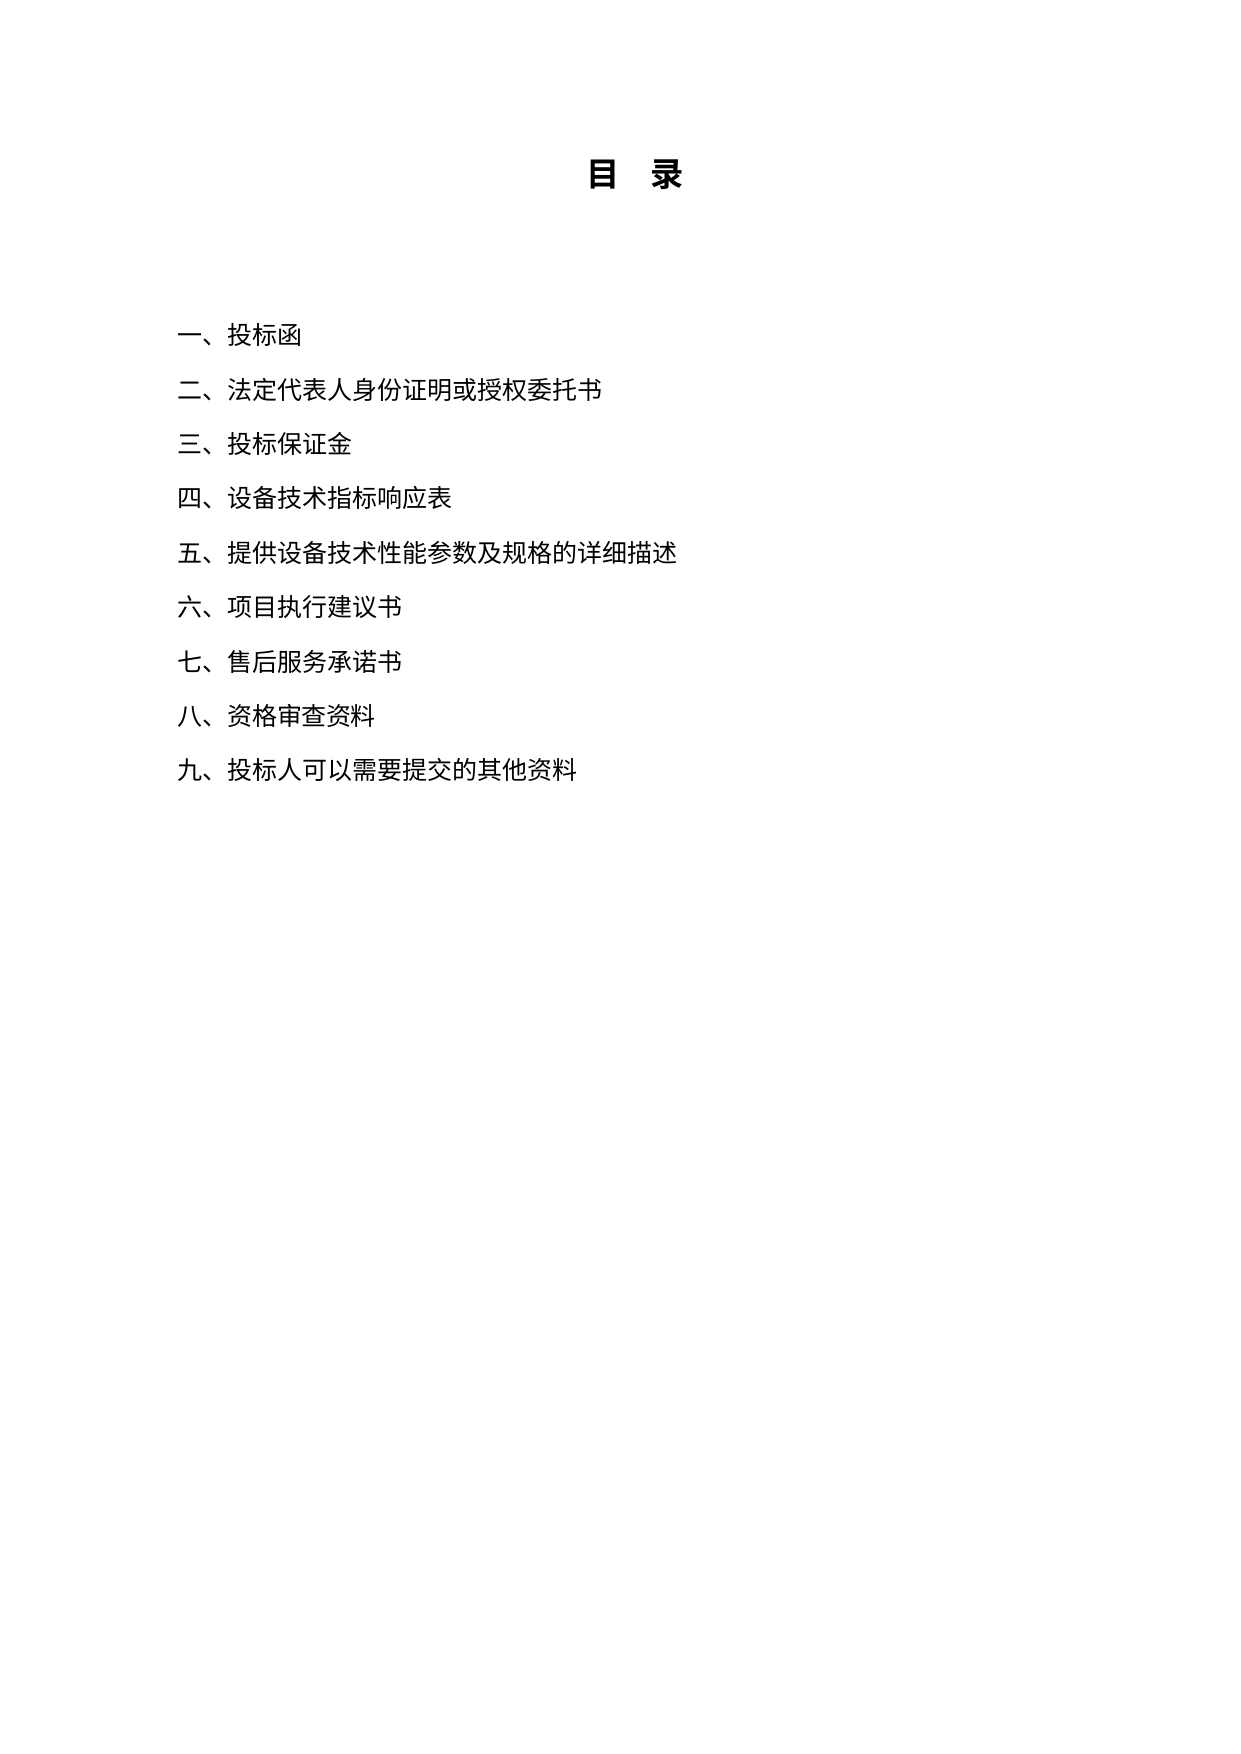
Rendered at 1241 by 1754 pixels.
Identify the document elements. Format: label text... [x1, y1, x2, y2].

text 三、投标保证金 [177, 424, 1092, 461]
text 目 录 [177, 148, 1092, 196]
text 四、设备技术指标响应表 [177, 479, 1092, 515]
text 五、提供设备技术性能参数及规格的详细描述 [177, 533, 1092, 569]
text 九、投标人可以需要提交的其他资料 [177, 751, 1092, 787]
text 八、资格审查资料 [177, 696, 1092, 733]
text 二、法定代表人身份证明或授权委托书 [177, 370, 1092, 406]
text 六、项目执行建议书 [177, 588, 1092, 624]
text 七、售后服务承诺书 [177, 642, 1092, 678]
text 一、投标函 [177, 316, 1092, 352]
